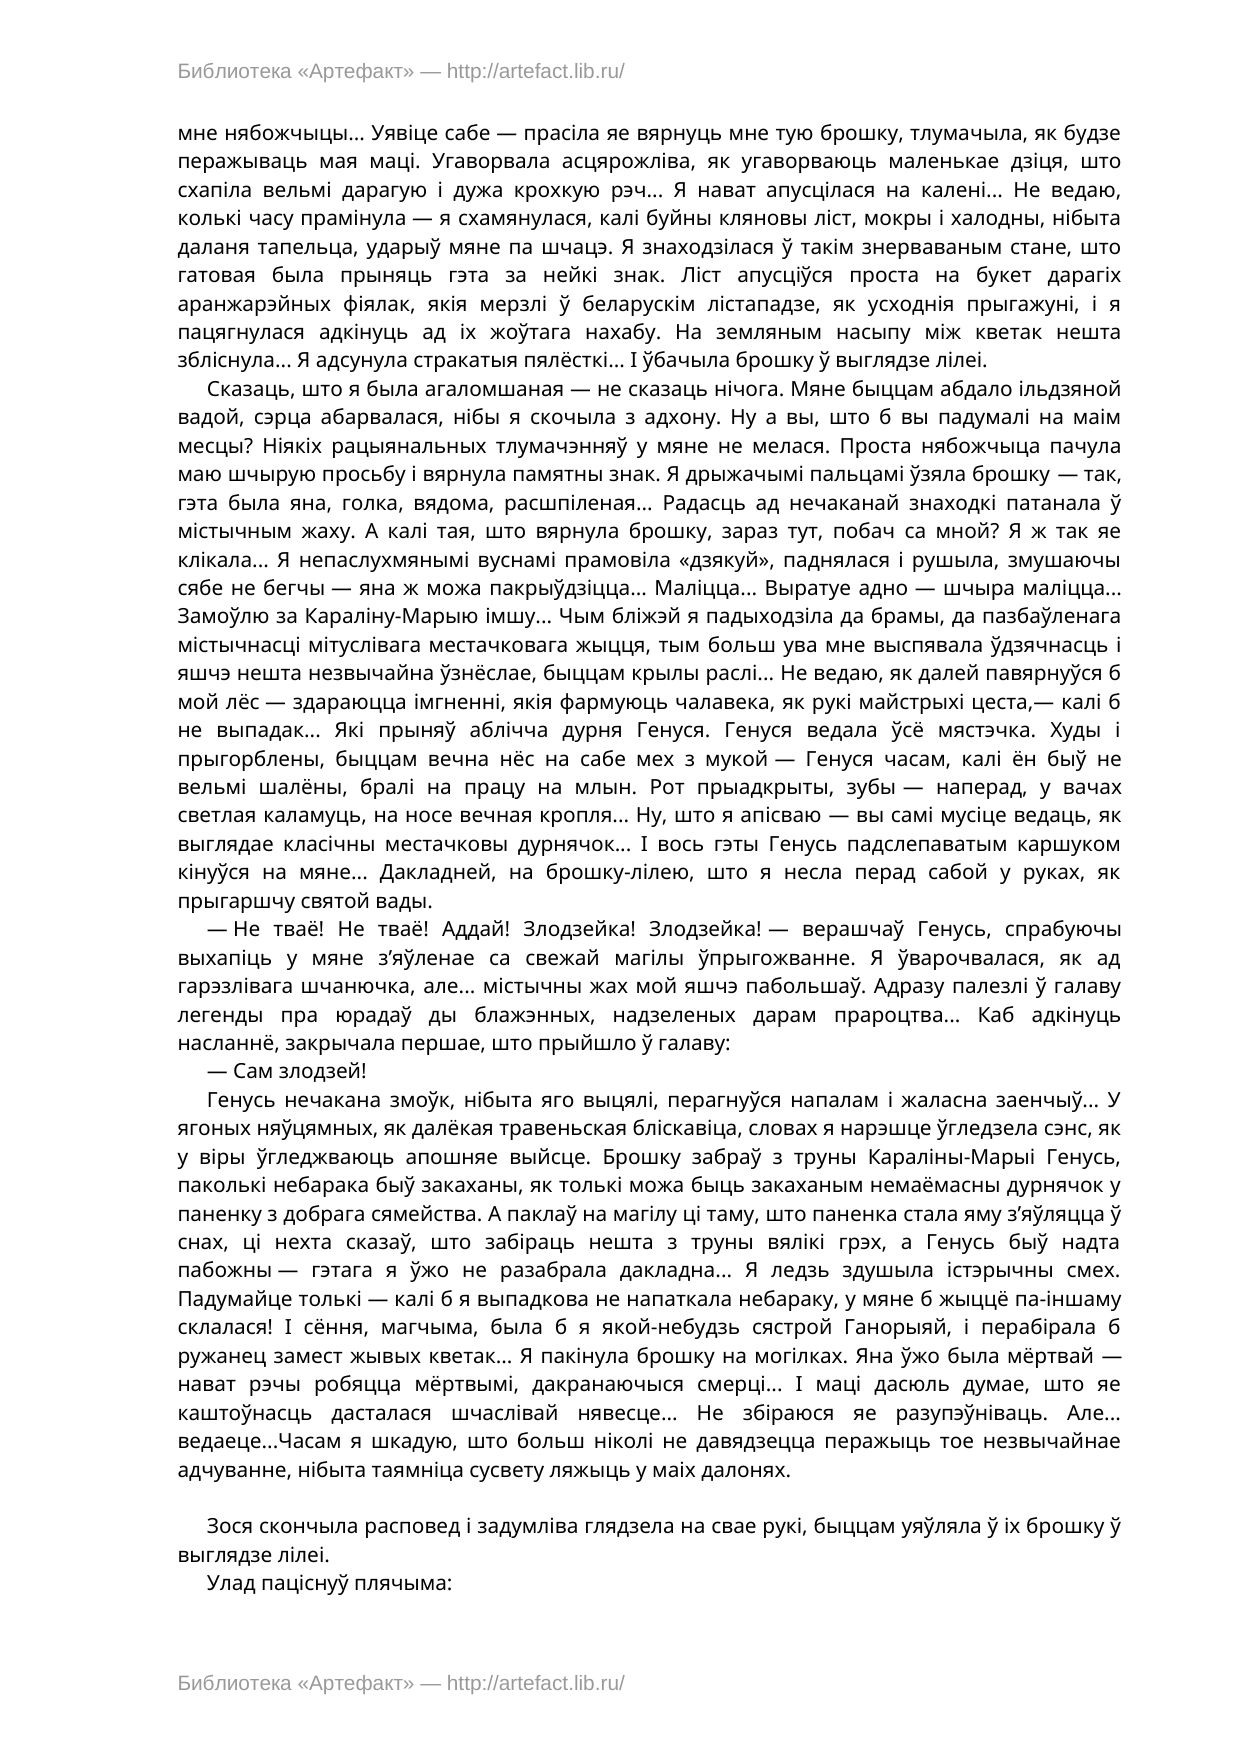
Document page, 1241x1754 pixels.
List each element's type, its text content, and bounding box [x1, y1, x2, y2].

text Сказаць, што я была агаломшаная — не сказаць нічога. Мяне быццам абдало ільдзяной вадой, сэрца абарвалася, нібы я скочыла з адхону. Ну а вы, што б вы падумалі на маім месцы? Ніякіх рацыянальных тлумачэнняў у мяне не мелася. Проста нябожчыца пачула маю шчырую просьбу і вярнула памятны знак. Я дрыжачымі пальцамі ўзяла брошку — так, гэта была яна, голка, вядома, расшпіленая... Радасць ад нечаканай знаходкі патанала ў містычным жаху. А калі тая, што вярнула брошку, зараз тут, побач са мной? Я ж так яе клікала... Я непаслухмянымі вуснамі прамовіла «дзякуй», паднялася і рушыла, змушаючы сябе не бегчы — яна ж можа пакрыўдзіцца... Маліцца... Выратуе адно — шчыра маліцца... Замоўлю за Караліну-Марыю імшу... Чым бліжэй я падыходзіла да брамы, да пазбаўленага містычнасці мітуслівага местачковага жыцця, тым больш ува мне выспявала ўдзячнасць і яшчэ нешта незвычайна ўзнёслае, быццам крылы раслі... Не ведаю, як далей павярнуўся б мой лёс — здараюцца імгненні, якія фармуюць чалавека, як рукі майстрыхі цеста,— калі б не выпадак... Які прыняў аблічча дурня Генуся. Генуся ведала ўсё мястэчка. Худы і прыгорблены, быццам вечна нёс на сабе мех з мукой — Генуся часам, калі ён быў не вельмі шалёны, бралі на працу на млын. Рот прыадкрыты, зубы — наперад, у вачах светлая каламуць, на носе вечная кропля... Ну, што я апісваю — вы самі мусіце ведаць, як выглядае класічны местачковы дурнячок... І вось гэты Генусь падслепаватым каршуком кінуўся на мяне... Дакладней, на брошку-лілею, што я несла перад сабой у руках, як прыгаршчу святой вады. [177, 374, 1122, 914]
text Генусь нечакана змоўк, нібыта яго выцялі, перагнуўся напалам і жаласна заенчыў... У ягоных няўцямных, як далёкая травеньская бліскавіца, словах я нарэшце ўгледзела сэнс, як у віры ўгледжваюць апошняе выйсце. Брошку забраў з труны Караліны-Марыі Генусь, паколькі небарака быў закаханы, як толькі можа быць закаханым немаёмасны дурнячок у паненку з добрага сямейства. А паклаў на магілу ці таму, што паненка стала яму з’яўляцца ў снах, ці нехта сказаў, што забіраць нешта з труны вялікі грэх, а Генусь быў надта пабожны — гэтага я ўжо не разабрала дакладна... Я ледзь здушыла істэрычны смех. Падумайце толькі — калі б я выпадкова не напаткала небараку, у мяне б жыццё па-іншаму склалася! І сёння, магчыма, была б я якой-небудзь сястрой Ганорыяй, і перабірала б ружанец замест жывых кветак... Я пакінула брошку на могілках. Яна ўжо была мёртвай — нават рэчы робяцца мёртвымі, дакранаючыся смерці... І маці дасюль думае, што яе каштоўнасць дасталася шчаслівай нявесце... Не збіраюся яе разупэўніваць. Але... ведаеце...Часам я шкадую, што больш ніколі не давядзецца перажыць тое незвычайнае адчуванне, нібыта таямніца сусвету ляжыць у маіх далонях. [177, 1085, 1122, 1483]
text Зося скончыла расповед і задумліва глядзела на свае рукі, быццам уяўляла ў іх брошку ў выглядзе лілеі. [177, 1512, 1122, 1568]
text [177, 118, 1122, 374]
text Улад паціснуў плячыма: [177, 1568, 1122, 1597]
text — Не тваё! Не тваё! Аддай! Злодзейка! Злодзейка! — верашчаў Генусь, спрабуючы выхапіць у мяне з’яўленае са свежай магілы ўпрыгожванне. Я ўварочвалася, як ад гарэзлівага шчанючка, але... містычны жах мой яшчэ пабольшаў. Адразу палезлі ў галаву легенды пра юрадаў ды блажэнных, надзеленых дарам прароцтва... Каб адкінуць насланнё, закрычала першае, што прыйшло ў галаву: [177, 914, 1122, 1057]
text — Сам злодзей! [177, 1057, 1122, 1085]
